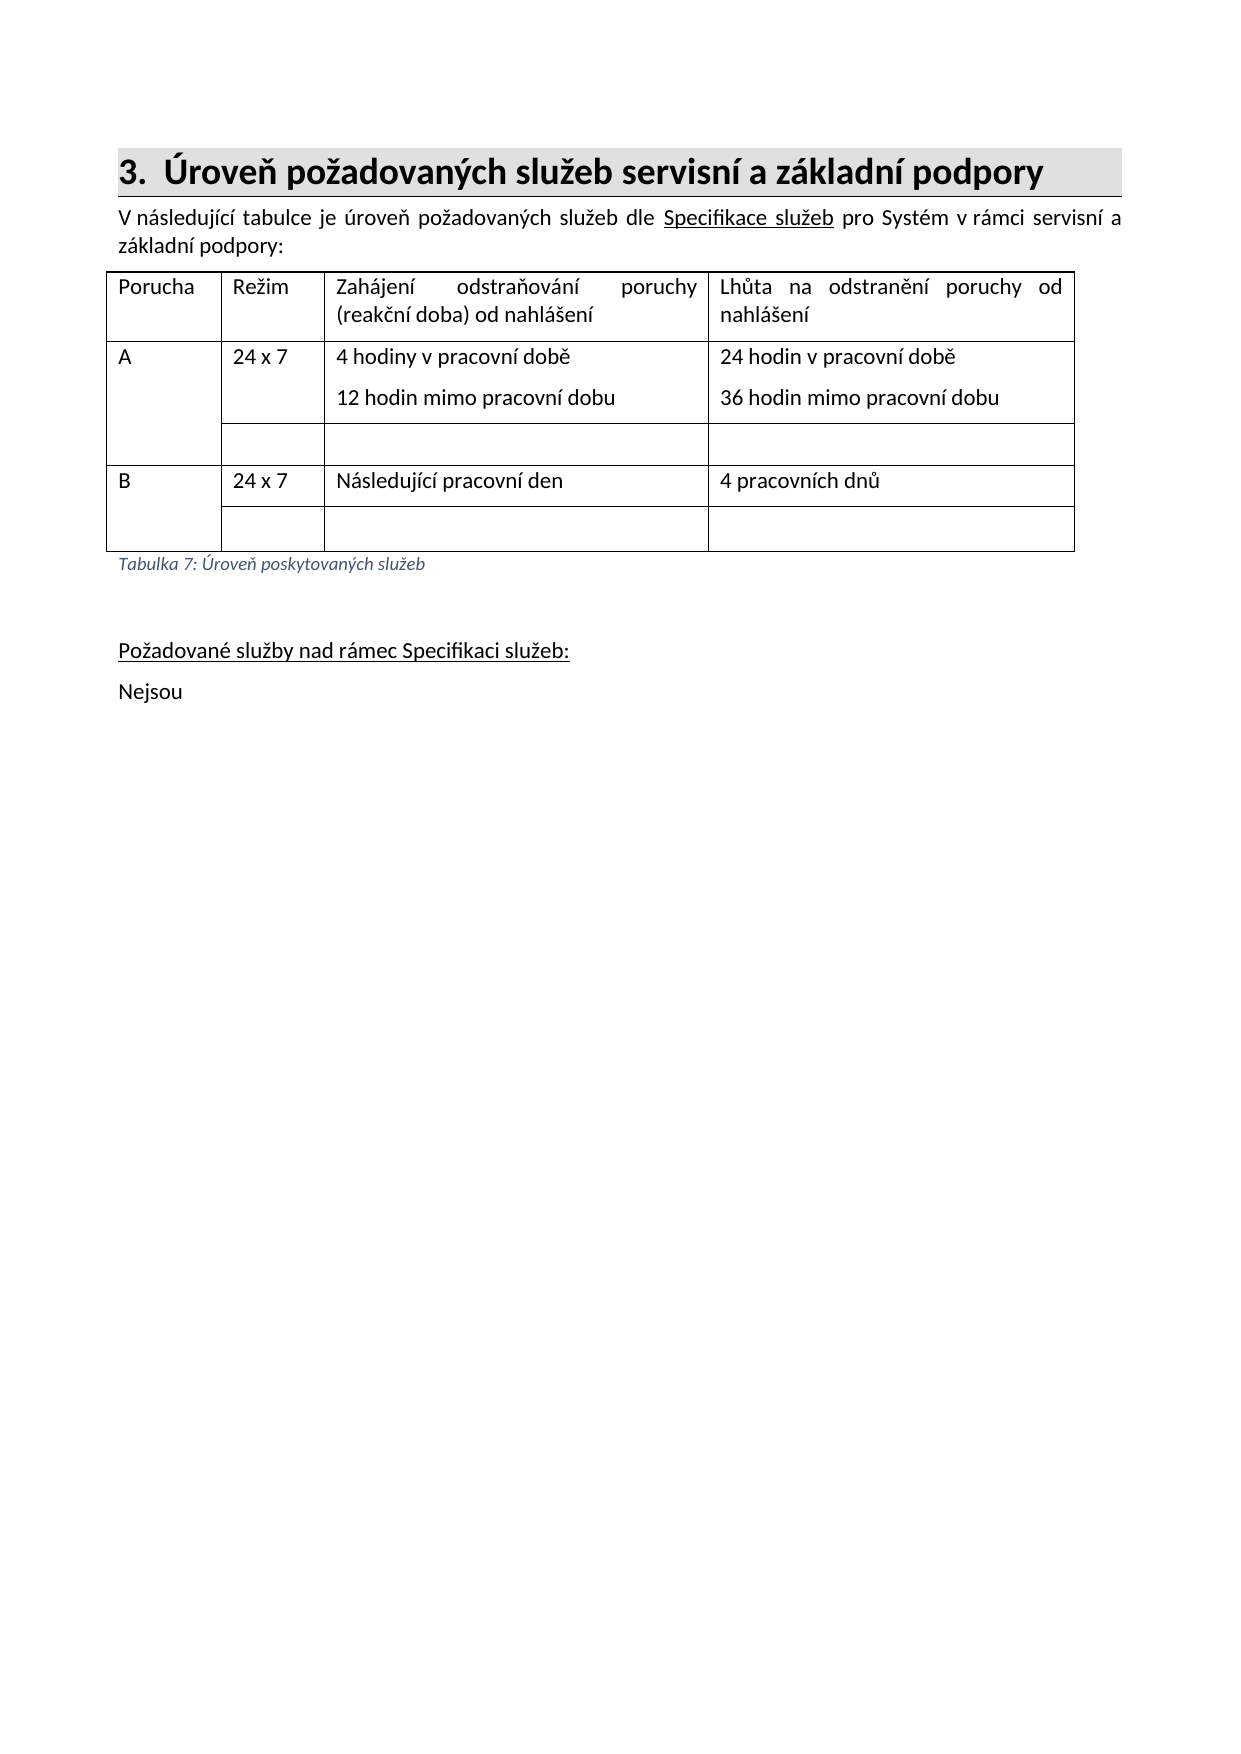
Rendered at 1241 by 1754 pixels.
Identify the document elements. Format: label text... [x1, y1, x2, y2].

table_header Režim [222, 273, 324, 341]
table_cell [222, 507, 324, 551]
table_cell A [107, 342, 221, 465]
table_cell [325, 424, 708, 465]
table_cell [325, 507, 708, 551]
table_cell 4 hodiny v pracovní době 12 hodin mimo pracovní dobu [325, 342, 708, 423]
text V následující tabulce je úroveň požadovaných služeb dle Specifikace služeb pro Systém v rámci servisní a základní podpory: [118, 203, 1122, 259]
table_cell Následující pracovní den [325, 466, 708, 506]
table_cell 4 pracovních dnů [709, 466, 1074, 506]
table_cell 24 x 7 [222, 342, 324, 423]
table_header Porucha [107, 273, 221, 341]
table_cell [222, 424, 324, 465]
table_cell [709, 424, 1074, 465]
table_cell [709, 507, 1074, 551]
table_header Lhůta na odstranění poruchy od nahlášení [709, 273, 1074, 341]
text Nejsou [118, 677, 1122, 705]
table_cell B [107, 466, 221, 551]
subtitle Úroveň požadovaných služeb servisní a základní podpory [118, 148, 1122, 196]
table_cell 24 x 7 [222, 466, 324, 506]
table_cell 24 hodin v pracovní době 36 hodin mimo pracovní dobu [709, 342, 1074, 423]
text Požadované služby nad rámec Specifikaci služeb: [118, 636, 1122, 664]
table_header Zahájení odstraňování poruchy (reakční doba) od nahlášení [325, 273, 708, 341]
